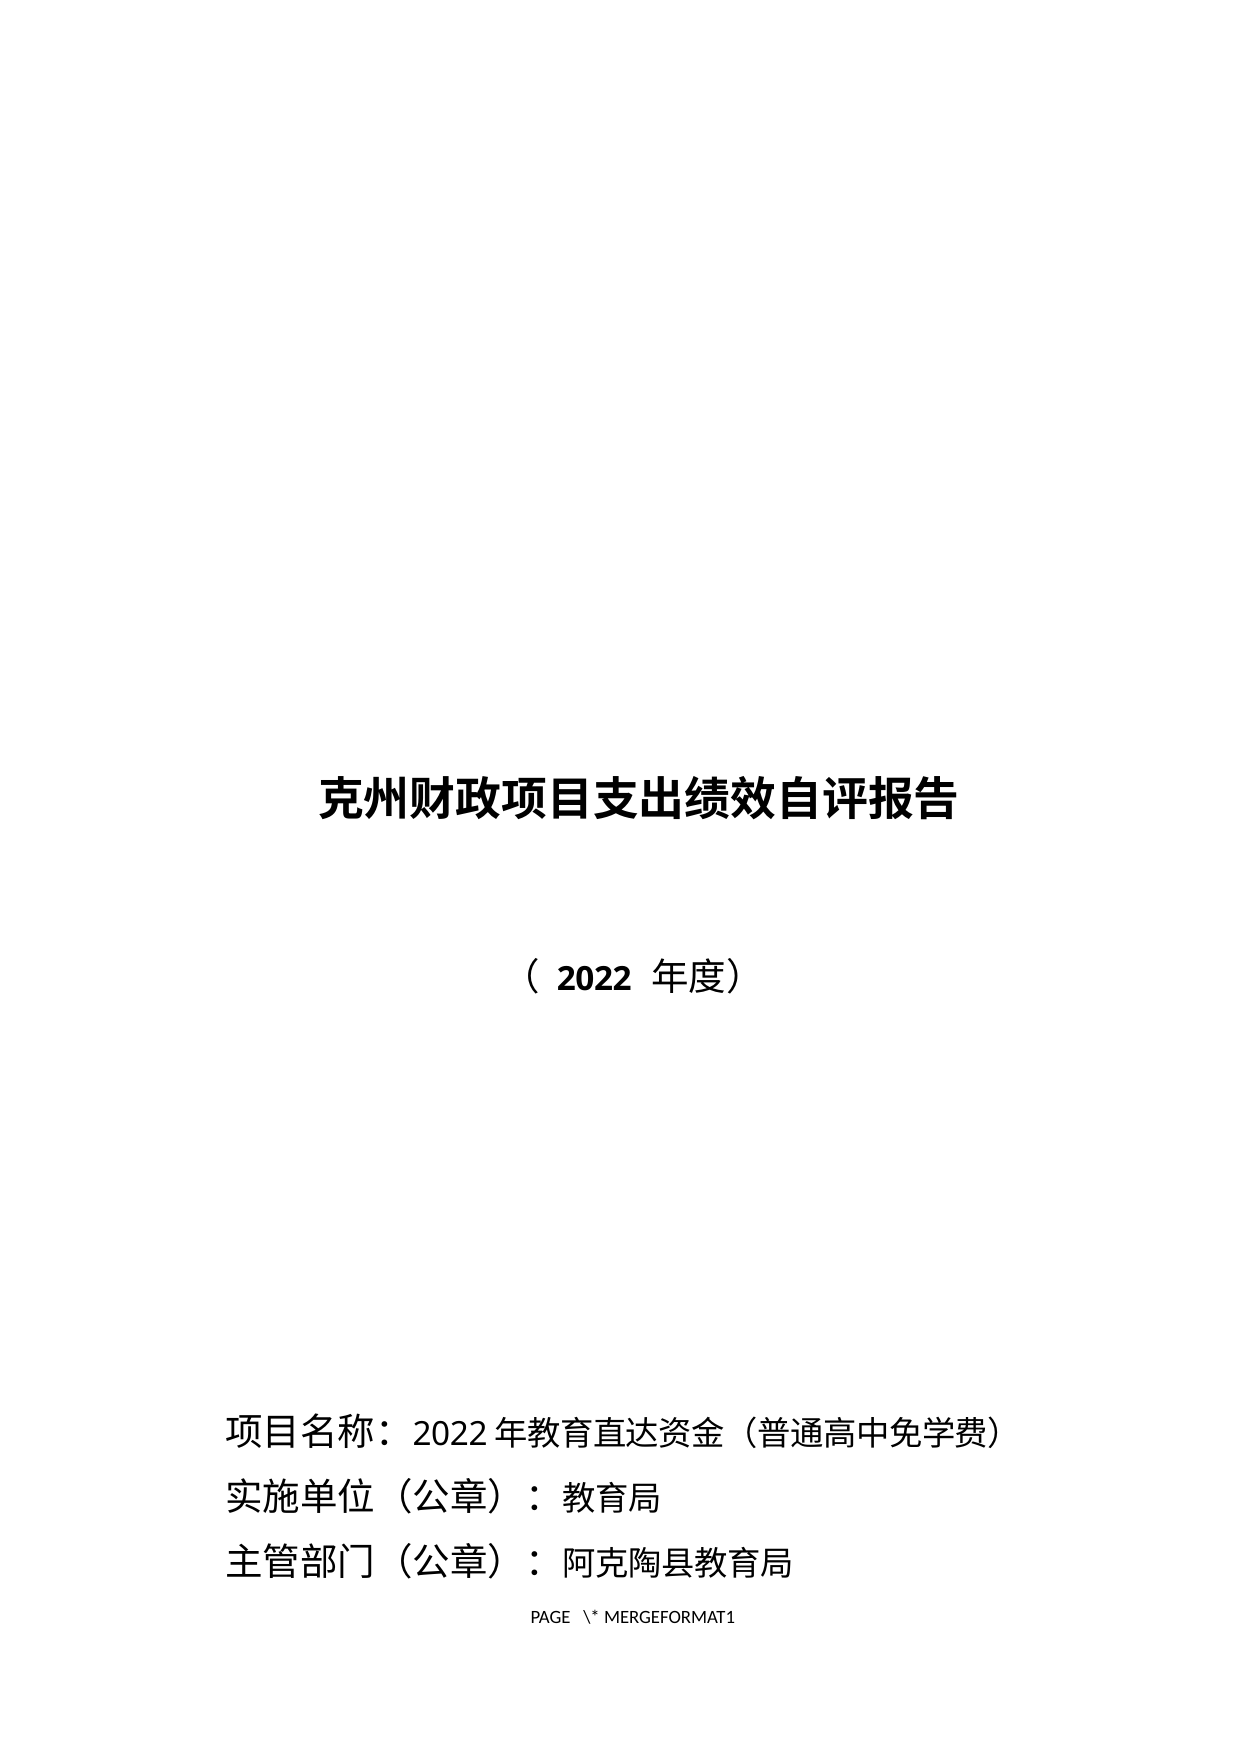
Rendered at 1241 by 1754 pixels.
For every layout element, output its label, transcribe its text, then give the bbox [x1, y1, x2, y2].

text 主管部门（公章）：阿克陶县教育局 [187, 1527, 1078, 1592]
text 克州财政项目支出绩效自评报告 [187, 747, 1078, 844]
text 项目名称：2022年教育直达资金（普通高中免学费） [187, 1397, 1078, 1462]
text 实施单位（公章）：教育局 [187, 1462, 1078, 1527]
text （ 2022 年度） [187, 942, 1078, 1007]
